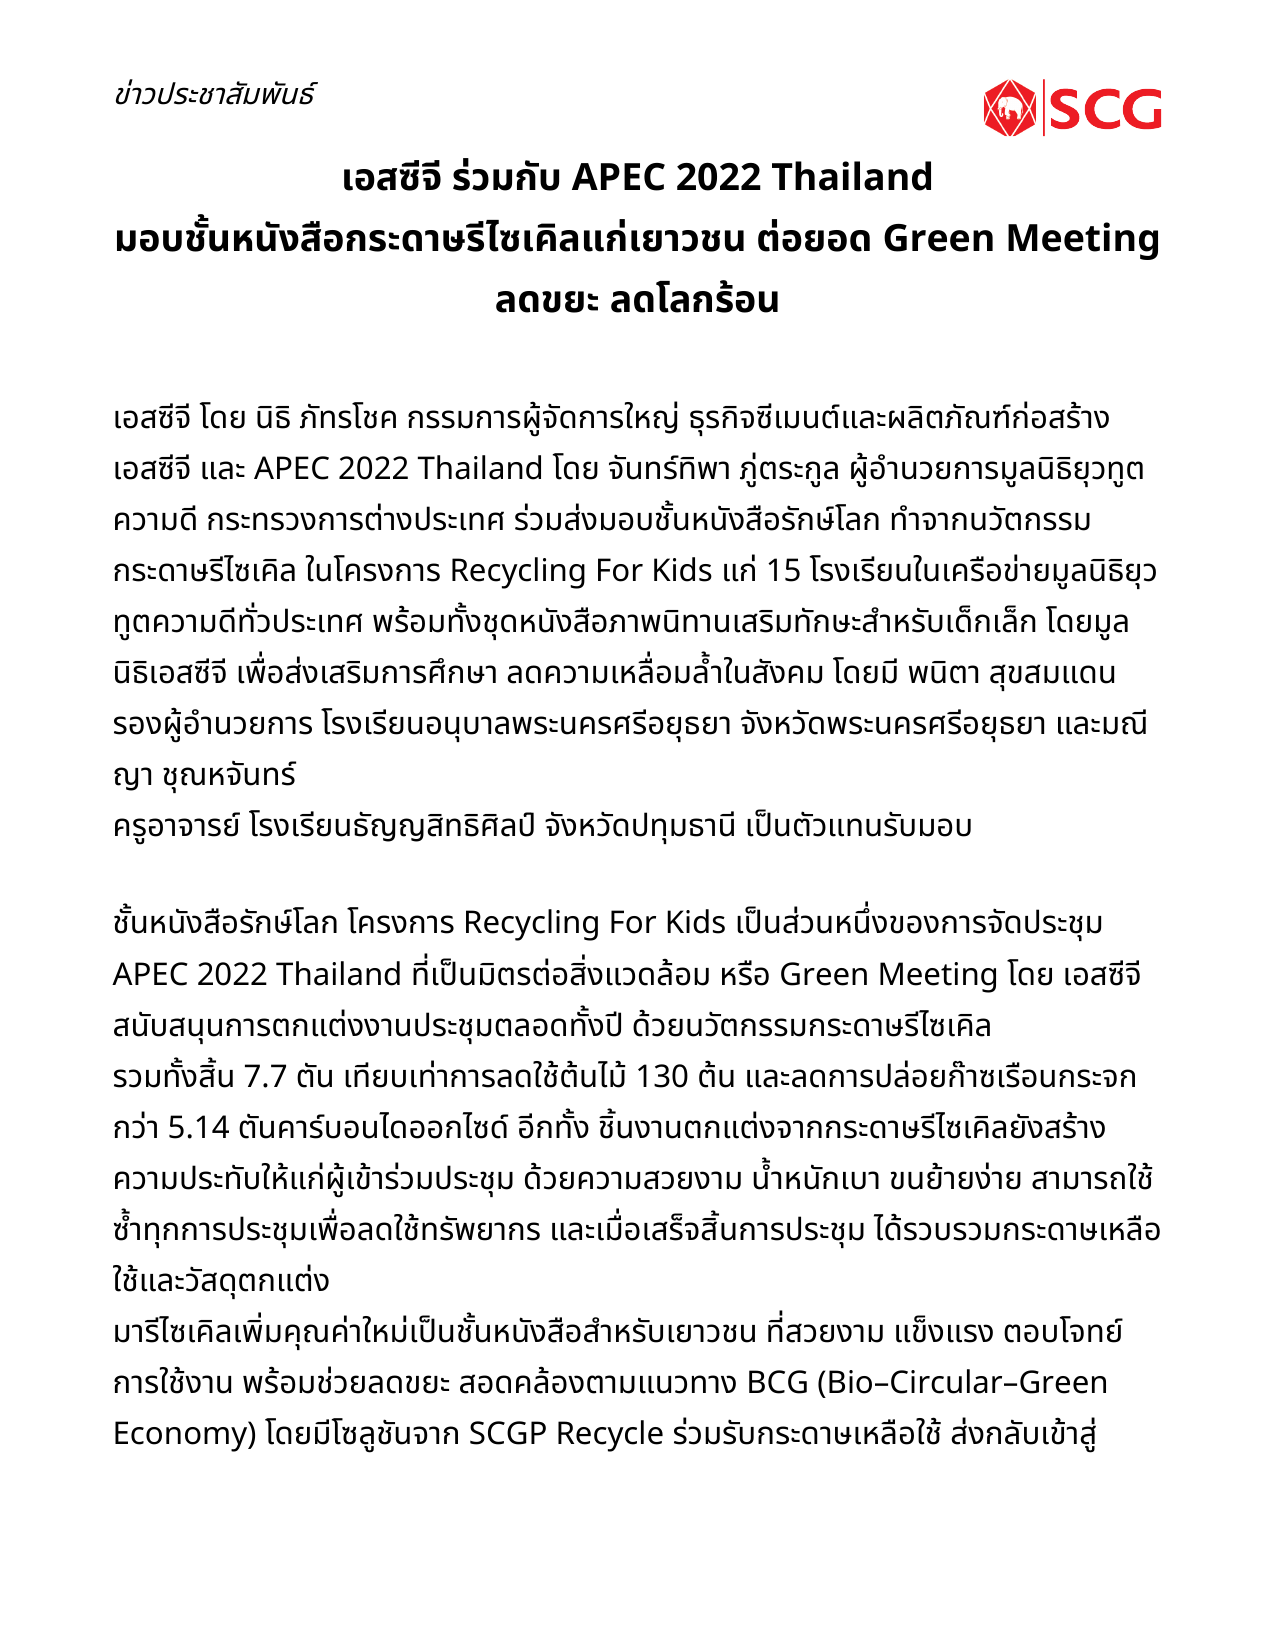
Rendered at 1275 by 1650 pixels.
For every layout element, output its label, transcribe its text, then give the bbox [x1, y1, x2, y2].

text มอบชั้นหนังสือกระดาษรีไซเคิลแก่เยาวชน ต่อยอด Green Meeting ลดขยะ ลดโลกร้อน [112, 211, 1162, 329]
text เอสซีจี โดย นิธิ ภัทรโชค กรรมการผู้จัดการใหญ่ ธุรกิจซีเมนต์และผลิตภัณฑ์ก่อสร้าง เอสซีจี และ APEC 2022 Thailand โดย จันทร์ทิพา ภู่ตระกูล ผู้อำนวยการมูลนิธิยุวทูตความดี กระทรวงการต่างประเทศ ร่วมส่งมอบชั้นหนังสือรักษ์โลก ทำจากนวัตกรรมกระดาษรีไซเคิล ในโครงการ Recycling For Kids แก่ 15 โรงเรียนในเครือข่ายมูลนิธิยุวทูตความดีทั่วประเทศ พร้อมทั้งชุดหนังสือภาพนิทานเสริมทักษะสำหรับเด็กเล็ก โดยมูลนิธิเอสซีจี เพื่อส่งเสริมการศึกษา ลดความเหลื่อมล้ำในสังคม โดยมี พนิตา สุขสมแดน รองผู้อำนวยการ โรงเรียนอนุบาลพระนครศรีอยุธยา จังหวัดพระนครศรีอยุธยา และมณีญา ชุณหจันทร์ ครูอาจารย์ โรงเรียนธัญญสิทธิศิลป์ จังหวัดปทุมธานี เป็นตัวแทนรับมอบ [112, 395, 1162, 851]
text เอสซีจี ร่วมกับ APEC 2022 Thailand [112, 150, 1162, 207]
picture [982, 76, 1162, 136]
